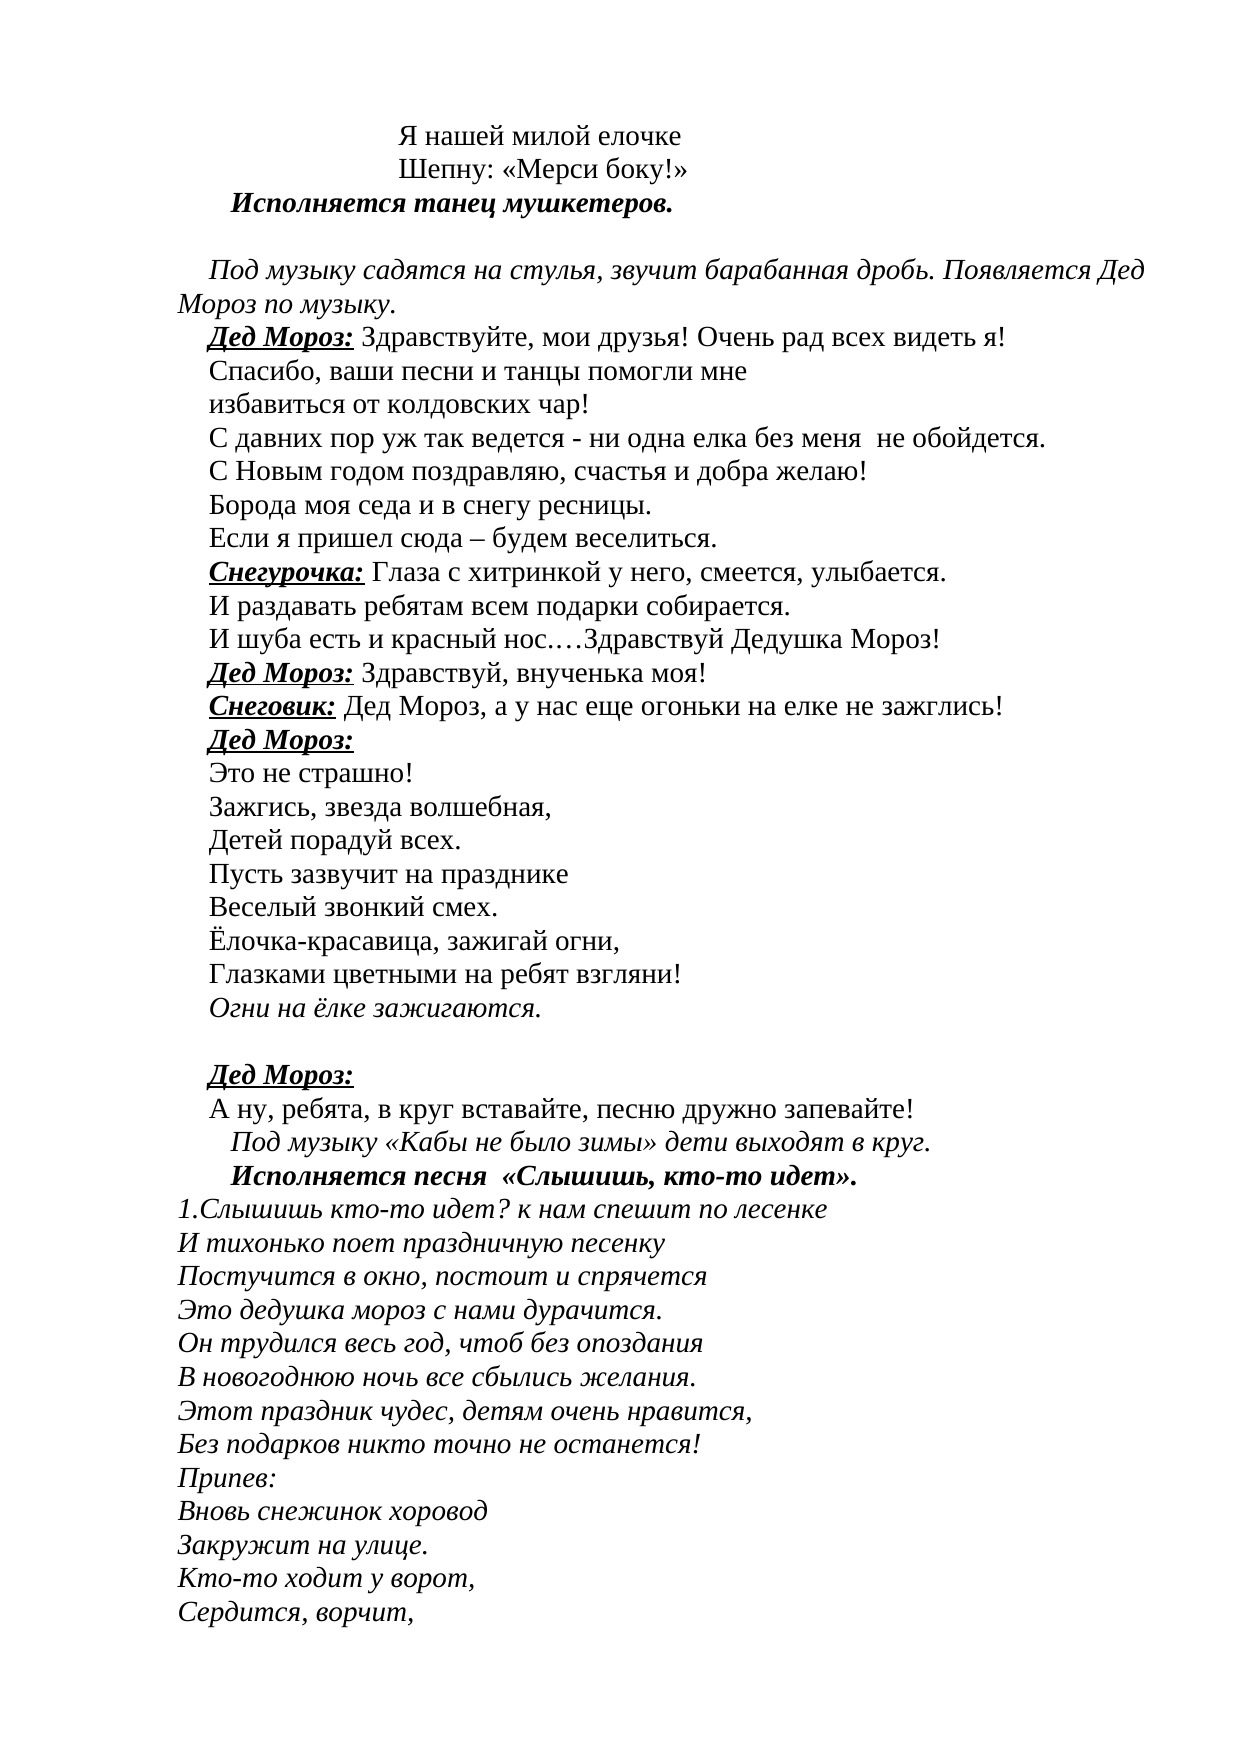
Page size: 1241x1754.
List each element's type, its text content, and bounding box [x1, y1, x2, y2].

text В новогоднюю ночь все сбылись желания. [177, 1359, 1152, 1393]
text Этот праздник чудес, детям очень нравится, [177, 1393, 1152, 1426]
text Веселый звонкий смех. [177, 889, 1152, 923]
text И раздавать ребятам всем подарки собирается. [177, 588, 1152, 621]
text Спасибо, ваши песни и танцы помогли мне [177, 353, 1152, 386]
text Детей порадуй всех. [177, 822, 1152, 856]
text Исполняется песня «Слышишь, кто-то идет». [177, 1158, 1152, 1191]
text Пусть зазвучит на празднике [177, 856, 1152, 889]
text Дед Мороз: [177, 1057, 1152, 1091]
text Постучится в окно, постоит и спрячется [177, 1258, 1152, 1292]
text Он трудился весь год, чтоб без опоздания [177, 1326, 1152, 1359]
text Снеговик: Дед Мороз, а у нас еще огоньки на елке не зажглись! [177, 688, 1152, 722]
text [208, 118, 1136, 185]
text И тихонько поет праздничную песенку [177, 1225, 1152, 1258]
text Ёлочка-красавица, зажигай огни, [177, 923, 1152, 957]
text Снегурочка: Глаза с хитринкой у него, смеется, улыбается. [177, 554, 1152, 588]
text И шуба есть и красный нос.…Здравствуй Дедушка Мороз! [177, 621, 1152, 655]
text С Новым годом поздравляю, счастья и добра желаю! [177, 453, 1152, 487]
text А ну, ребята, в круг вставайте, песню дружно запевайте! [177, 1091, 1152, 1124]
text Дед Мороз: Здравствуй, внученька моя! [177, 655, 1152, 688]
text Кто-то ходит у ворот, [177, 1560, 1152, 1594]
text Борода моя седа и в снегу ресницы. [177, 487, 1152, 521]
text Это не страшно! [177, 755, 1152, 789]
text Сердится, ворчит, [177, 1594, 1152, 1627]
text Вновь снежинок хоровод [177, 1493, 1152, 1527]
text Дед Мороз: Здравствуйте, мои друзья! Очень рад всех видеть я! [177, 319, 1152, 353]
text Это дедушка мороз с нами дурачится. [177, 1292, 1152, 1326]
text Припев: [177, 1460, 1152, 1493]
text Исполняется танец мушкетеров. [208, 185, 1136, 219]
text Без подарков никто точно не останется! [177, 1426, 1152, 1460]
text избавиться от колдовских чар! [177, 386, 1152, 420]
text Под музыку «Кабы не было зимы» дети выходят в круг. [177, 1124, 1152, 1158]
text Если я пришел сюда – будем веселиться. [177, 521, 1152, 554]
text 1.Слышишь кто-то идет? к нам спешит по лесенке [177, 1191, 1152, 1225]
text Под музыку садятся на стулья, звучит барабанная дробь. Появляется Дед Мороз по музыку. [177, 252, 1152, 319]
text Дед Мороз: [177, 722, 1152, 755]
text Зажгись, звезда волшебная, [177, 789, 1152, 822]
text Глазками цветными на ребят взгляни! [177, 957, 1152, 990]
text С давних пор уж так ведется - ни одна елка без меня не обойдется. [177, 420, 1152, 453]
text Закружит на улице. [177, 1527, 1152, 1560]
text Огни на ёлке зажигаются. [177, 990, 1152, 1024]
